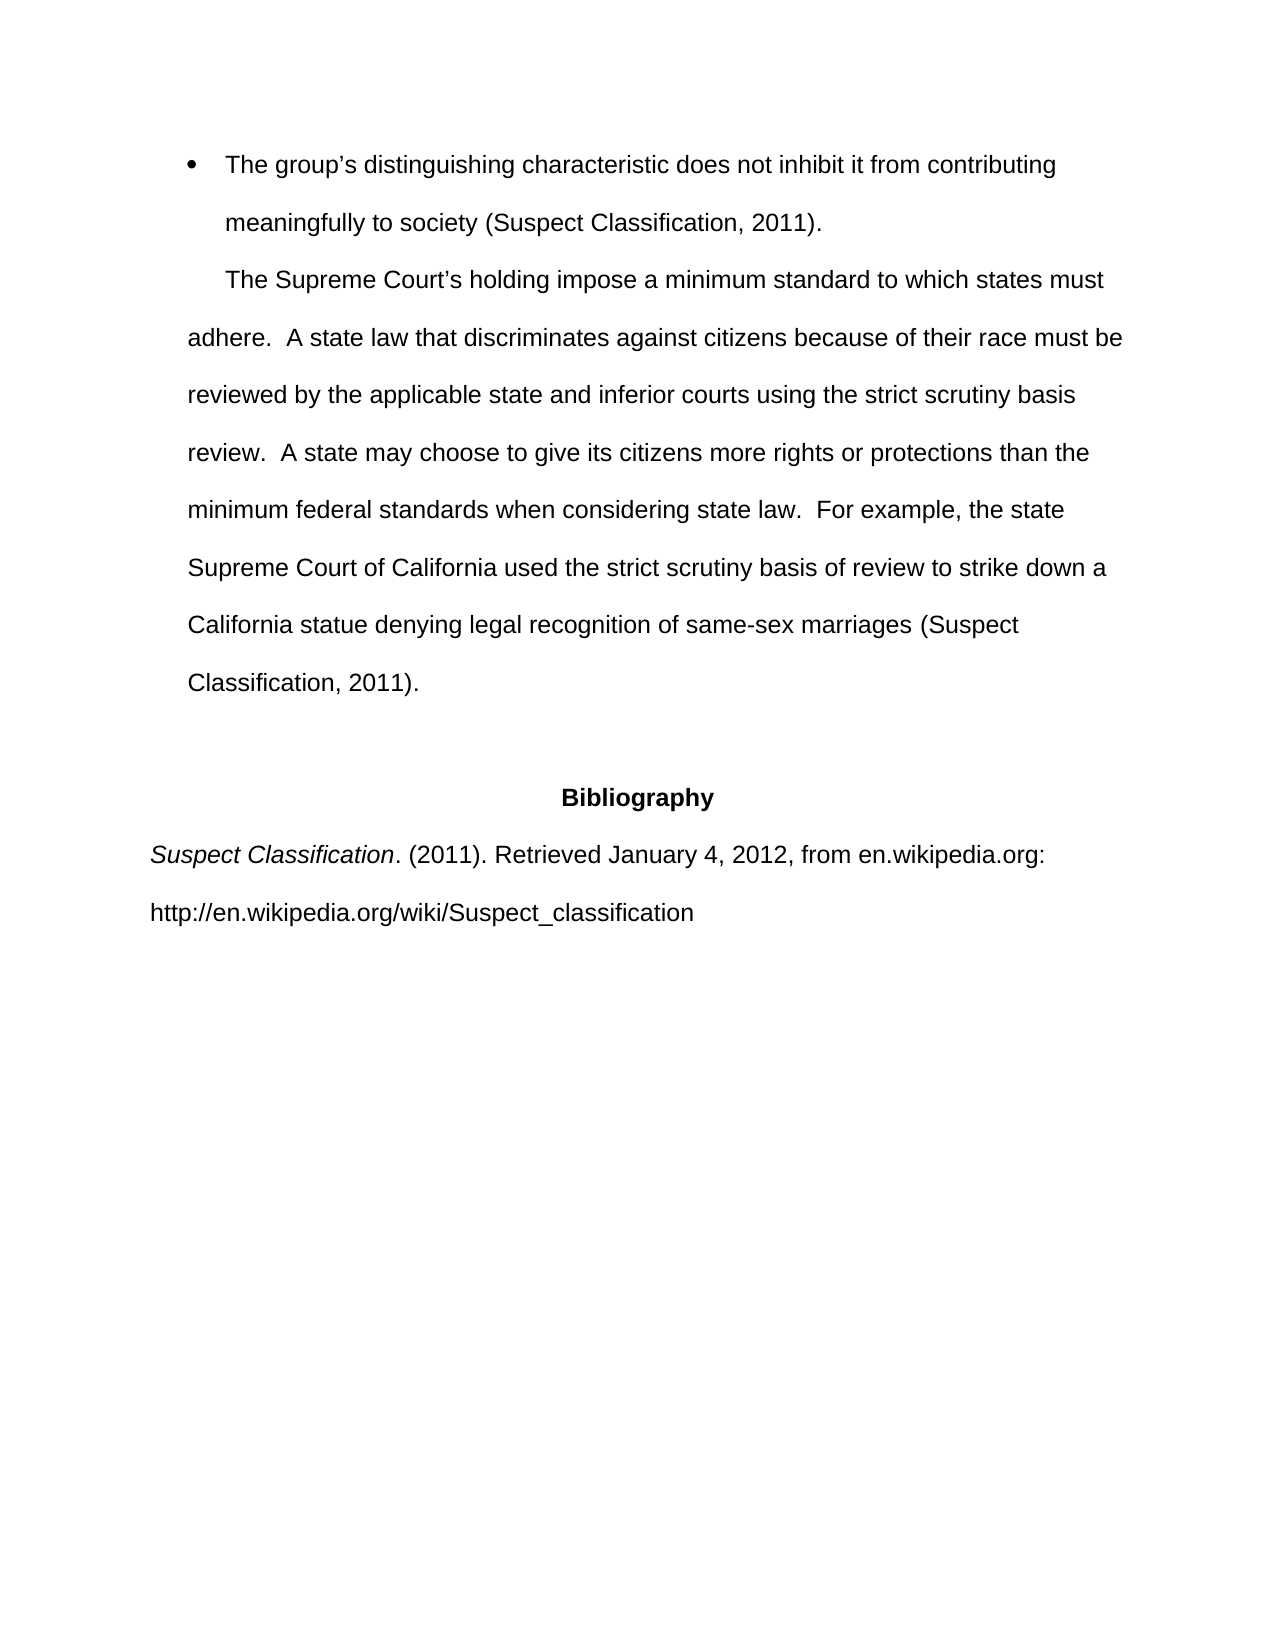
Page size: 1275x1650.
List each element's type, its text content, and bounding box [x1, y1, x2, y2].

text The Supreme Court’s holding impose a minimum standard to which states must adhere. A state law that discriminates against citizens because of their race must be reviewed by the applicable state and inferior courts using the strict scrutiny basis review. A state may choose to give its citizens more rights or protections than the minimum federal standards when considering state law. For example, the state Supreme Court of California used the strict scrutiny basis of review to strike down a California statue denying legal recognition of same-sex marriages. [187, 265, 1125, 696]
text Bibliography [150, 783, 1125, 811]
list The group’s distinguishing characteristic does not inhibit it from contributing meaningfully to society. [187, 150, 1125, 236]
text Suspect Classification. (2011). Retrieved January 4, 2012, from en.wikipedia.org: http://en.wikipedia.org/wiki/Suspect_classification [150, 840, 1125, 926]
